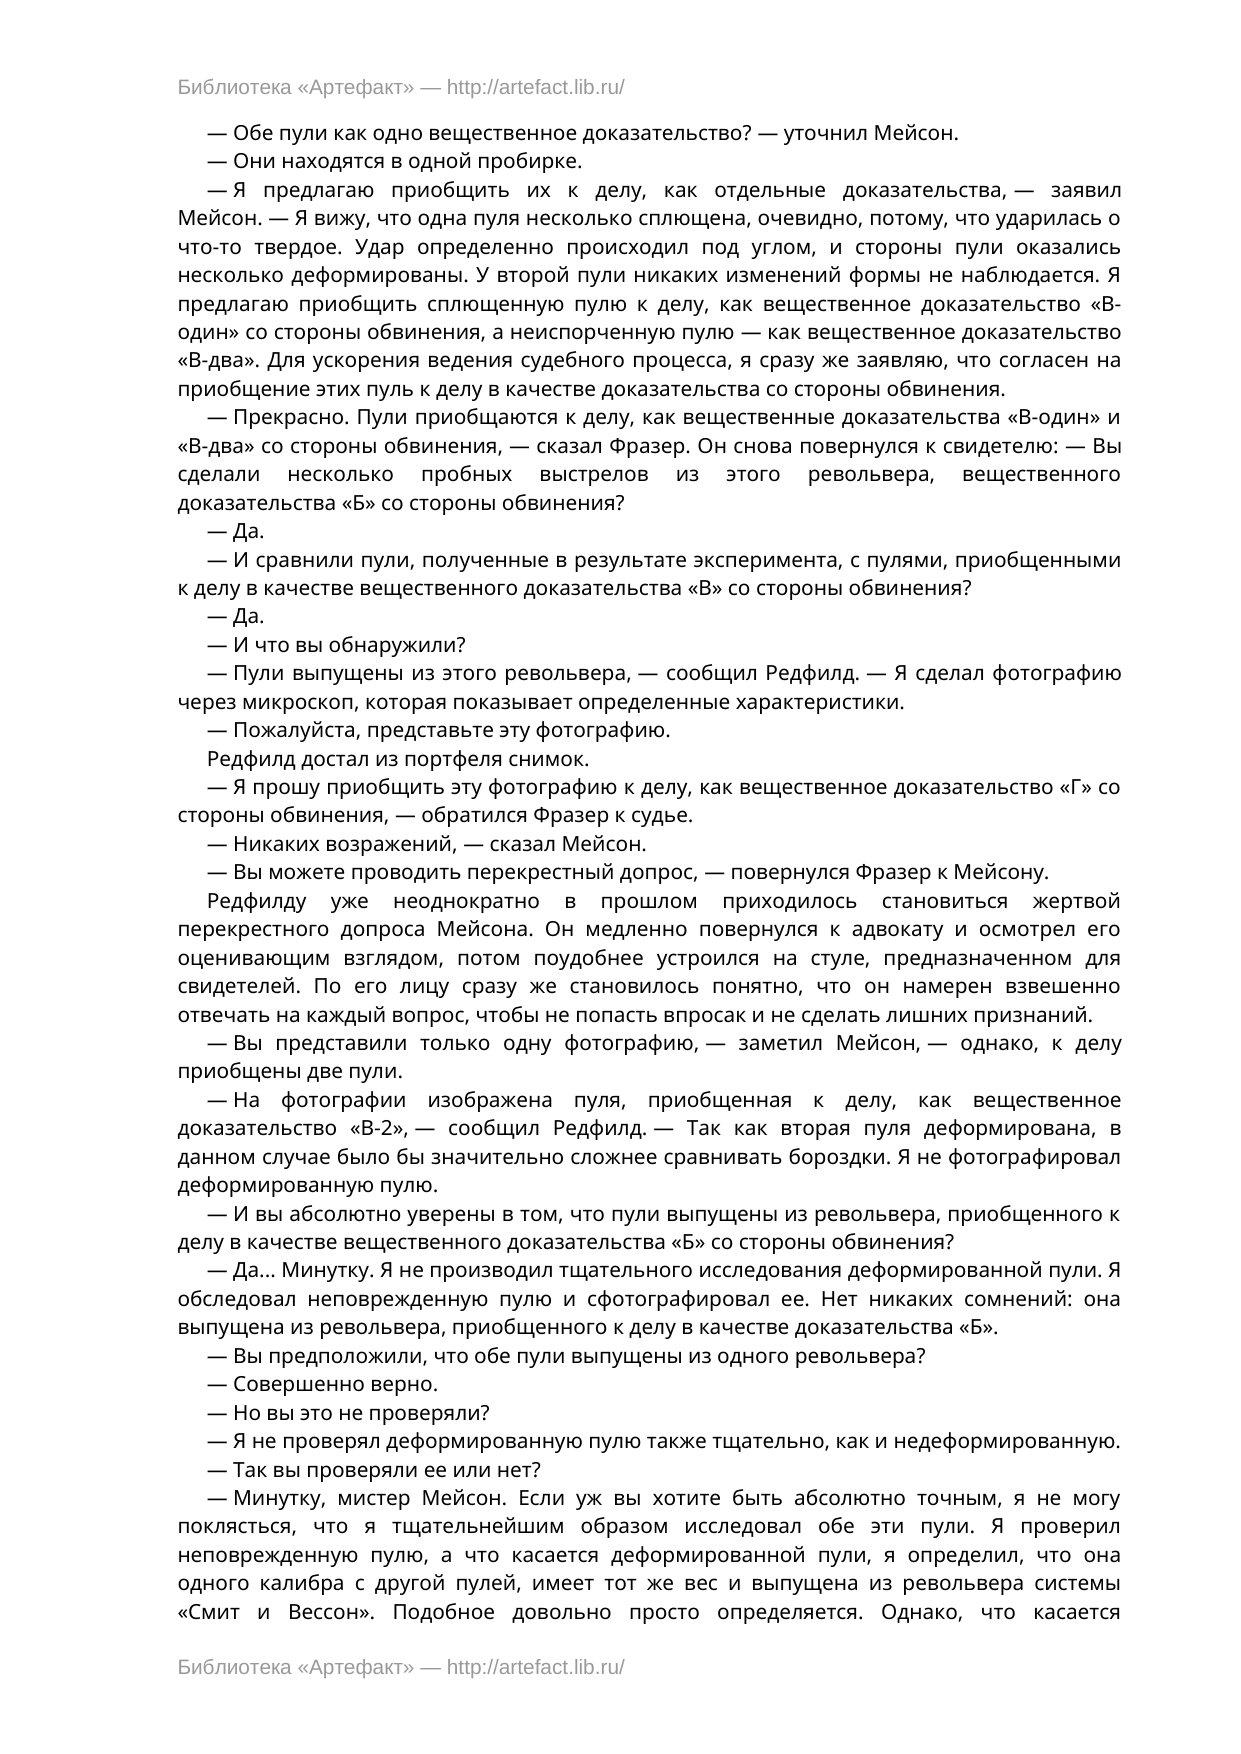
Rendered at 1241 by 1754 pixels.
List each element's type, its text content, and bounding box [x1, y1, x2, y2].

text — Но вы это не проверяли? [177, 1398, 1122, 1426]
text — Я прошу приобщить эту фотографию к делу, как вещественное доказательство «Г» со стороны обвинения, — обратился Фразер к судье. [177, 772, 1122, 829]
text — И что вы обнаружили? [177, 630, 1122, 658]
text — Они находятся в одной пробирке. [177, 147, 1122, 175]
text — Я предлагаю приобщить их к делу, как отдельные доказательства, — заявил Мейсон. — Я вижу, что одна пуля несколько сплющена, очевидно, потому, что ударилась о что-то твердое. Удар определенно происходил под углом, и стороны пули оказались несколько деформированы. У второй пули никаких изменений формы не наблюдается. Я предлагаю приобщить сплющенную пулю к делу, как вещественное доказательство «В-один» со стороны обвинения, а неиспорченную пулю — как вещественное доказательство «В-два». Для ускорения ведения судебного процесса, я сразу же заявляю, что согласен на приобщение этих пуль к делу в качестве доказательства со стороны обвинения. [177, 175, 1122, 402]
text — Совершенно верно. [177, 1369, 1122, 1398]
text — Вы можете проводить перекрестный допрос, — повернулся Фразер к Мейсону. [177, 857, 1122, 886]
text — Вы предположили, что обе пули выпущены из одного револьвера? [177, 1341, 1122, 1369]
text — Да. [177, 516, 1122, 545]
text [177, 1483, 1122, 1625]
text — Прекрасно. Пули приобщаются к делу, как вещественные доказательства «В-один» и «В-два» со стороны обвинения, — сказал Фразер. Он снова повернулся к свидетелю: — Вы сделали несколько пробных выстрелов из этого револьвера, вещественного доказательства «Б» со стороны обвинения? [177, 402, 1122, 516]
text — Да. [177, 602, 1122, 630]
text — И вы абсолютно уверены в том, что пули выпущены из револьвера, приобщенного к делу в качестве вещественного доказательства «Б» со стороны обвинения? [177, 1199, 1122, 1256]
text — Никаких возражений, — сказал Мейсон. [177, 829, 1122, 857]
text — И сравнили пули, полученные в результате эксперимента, с пулями, приобщенными к делу в качестве вещественного доказательства «В» со стороны обвинения? [177, 545, 1122, 602]
text — На фотографии изображена пуля, приобщенная к делу, как вещественное доказательство «В-2», — сообщил Редфилд. — Так как вторая пуля деформирована, в данном случае было бы значительно сложнее сравнивать бороздки. Я не фотографировал деформированную пулю. [177, 1085, 1122, 1199]
text — Вы представили только одну фотографию, — заметил Мейсон, — однако, к делу приобщены две пули. [177, 1028, 1122, 1085]
text Редфилд достал из портфеля снимок. [177, 744, 1122, 772]
text — Обе пули как одно вещественное доказательство? — уточнил Мейсон. [177, 118, 1122, 147]
text — Да... Минутку. Я не производил тщательного исследования деформированной пули. Я обследовал неповрежденную пулю и сфотографировал ее. Нет никаких сомнений: она выпущена из револьвера, приобщенного к делу в качестве доказательства «Б». [177, 1256, 1122, 1341]
text — Так вы проверяли ее или нет? [177, 1455, 1122, 1483]
text — Пули выпущены из этого револьвера, — сообщил Редфилд. — Я сделал фотографию через микроскоп, которая показывает определенные характеристики. [177, 658, 1122, 715]
text Редфилду уже неоднократно в прошлом приходилось становиться жертвой перекрестного допроса Мейсона. Он медленно повернулся к адвокату и осмотрел его оценивающим взглядом, потом поудобнее устроился на стуле, предназначенном для свидетелей. По его лицу сразу же становилось понятно, что он намерен взвешенно отвечать на каждый вопрос, чтобы не попасть впросак и не сделать лишних признаний. [177, 886, 1122, 1028]
text — Я не проверял деформированную пулю также тщательно, как и недеформированную. [177, 1426, 1122, 1455]
text — Пожалуйста, представьте эту фотографию. [177, 715, 1122, 744]
